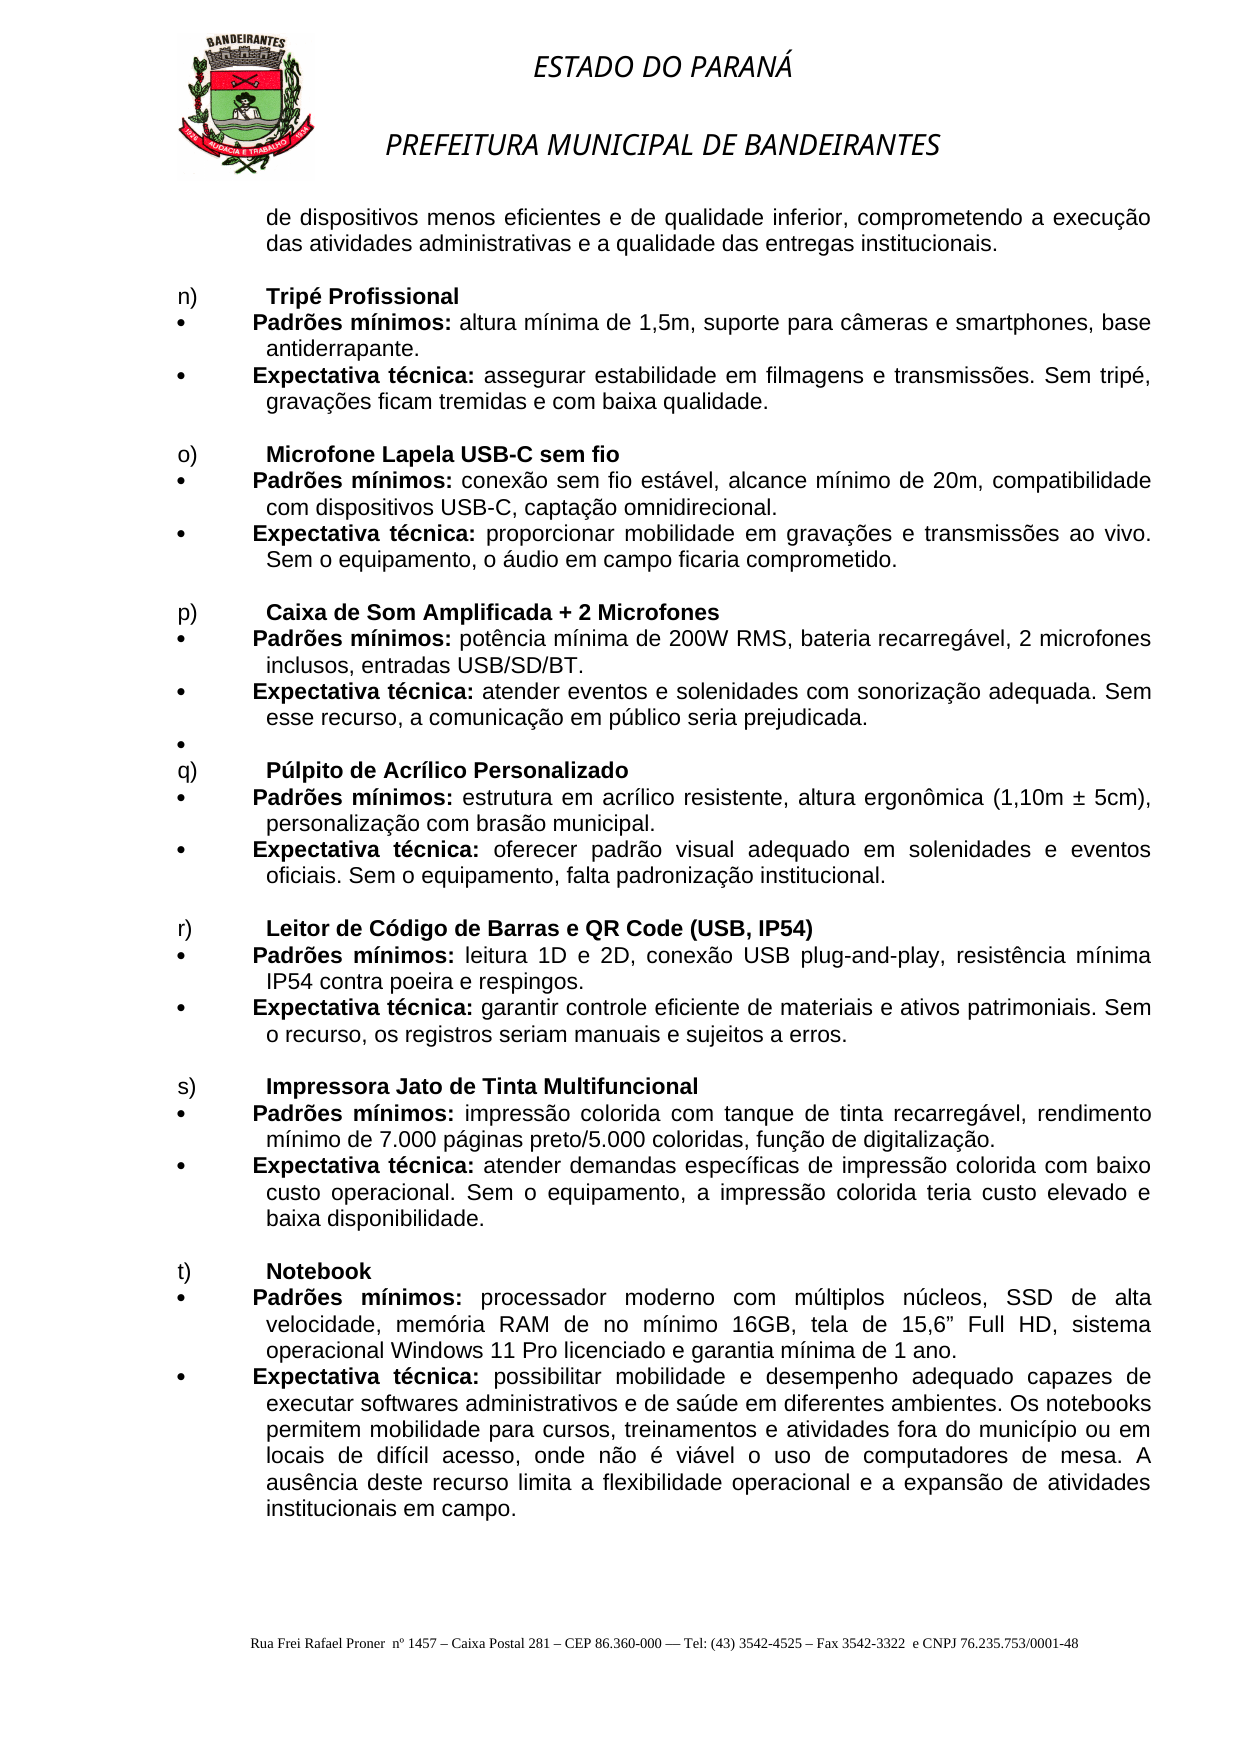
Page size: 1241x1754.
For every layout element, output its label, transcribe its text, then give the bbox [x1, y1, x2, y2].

picture [177, 33, 315, 181]
list Expectativa técnica: atender eventos e solenidades com sonorização adequada. Sem esse recurso, a comunicação em público seria prejudicada. [177, 678, 1152, 731]
list Padrões mínimos: impressão colorida com tanque de tinta recarregável, rendimento mínimo de 7.000 páginas preto/5.000 coloridas, função de digitalização. [177, 1100, 1152, 1152]
list Notebook [177, 1258, 1152, 1284]
list Padrões mínimos: conexão sem fio estável, alcance mínimo de 20m, compatibilidade com dispositivos USB-C, captação omnidirecional. [177, 467, 1152, 520]
list Expectativa técnica: atender demandas específicas de impressão colorida com baixo custo operacional. Sem o equipamento, a impressão colorida teria custo elevado e baixa disponibilidade. [177, 1152, 1152, 1231]
list Impressora Jato de Tinta Multifuncional [177, 1073, 1152, 1100]
list Padrões mínimos: estrutura em acrílico resistente, altura ergonômica (1,10m ± 5cm), personalização com brasão municipal. [177, 783, 1152, 836]
list Caixa de Som Amplificada + 2 Microfones [177, 599, 1152, 625]
list Expectativa técnica: oferecer padrão visual adequado em solenidades e eventos oficiais. Sem o equipamento, falta padronização institucional. [177, 836, 1152, 889]
list Púlpito de Acrílico Personalizado [177, 757, 1152, 783]
list Padrões mínimos: potência mínima de 200W RMS, bateria recarregável, 2 microfones inclusos, entradas USB/SD/BT. [177, 625, 1152, 678]
list Padrões mínimos: processador moderno com múltiplos núcleos, SSD de alta velocidade, memória RAM de no mínimo 16GB, tela de 15,6” Full HD, sistema operacional Windows 11 Pro licenciado e garantia mínima de 1 ano. [177, 1284, 1152, 1363]
list Leitor de Código de Barras e QR Code (USB, IP54) [177, 915, 1152, 942]
list Expectativa técnica: assegurar estabilidade em filmagens e transmissões. Sem tripé, gravações ficam tremidas e com baixa qualidade. [177, 362, 1152, 414]
list Tripé Profissional [177, 283, 1152, 309]
list Padrões mínimos: leitura 1D e 2D, conexão USB plug-and-play, resistência mínima IP54 contra poeira e respingos. [177, 942, 1152, 994]
list Microfone Lapela USB-C sem fio [177, 441, 1152, 467]
list Padrões mínimos: altura mínima de 1,5m, suporte para câmeras e smartphones, base antiderrapante. [177, 309, 1152, 362]
list Expectativa técnica: possibilitar mobilidade e desempenho adequado capazes de executar softwares administrativos e de saúde em diferentes ambientes. Os notebooks permitem mobilidade para cursos, treinamentos e atividades fora do município ou em locais de difícil acesso, onde não é viável o uso de computadores de mesa. A ausência deste recurso limita a flexibilidade operacional e a expansão de atividades institucionais em campo. [177, 1363, 1152, 1521]
list Expectativa técnica: garantir controle eficiente de materiais e ativos patrimoniais. Sem o recurso, os registros seriam manuais e sujeitos a erros. [177, 994, 1152, 1047]
list Expectativa técnica: proporcionar mobilidade em gravações e transmissões ao vivo. Sem o equipamento, o áudio em campo ficaria comprometido. [177, 520, 1152, 573]
